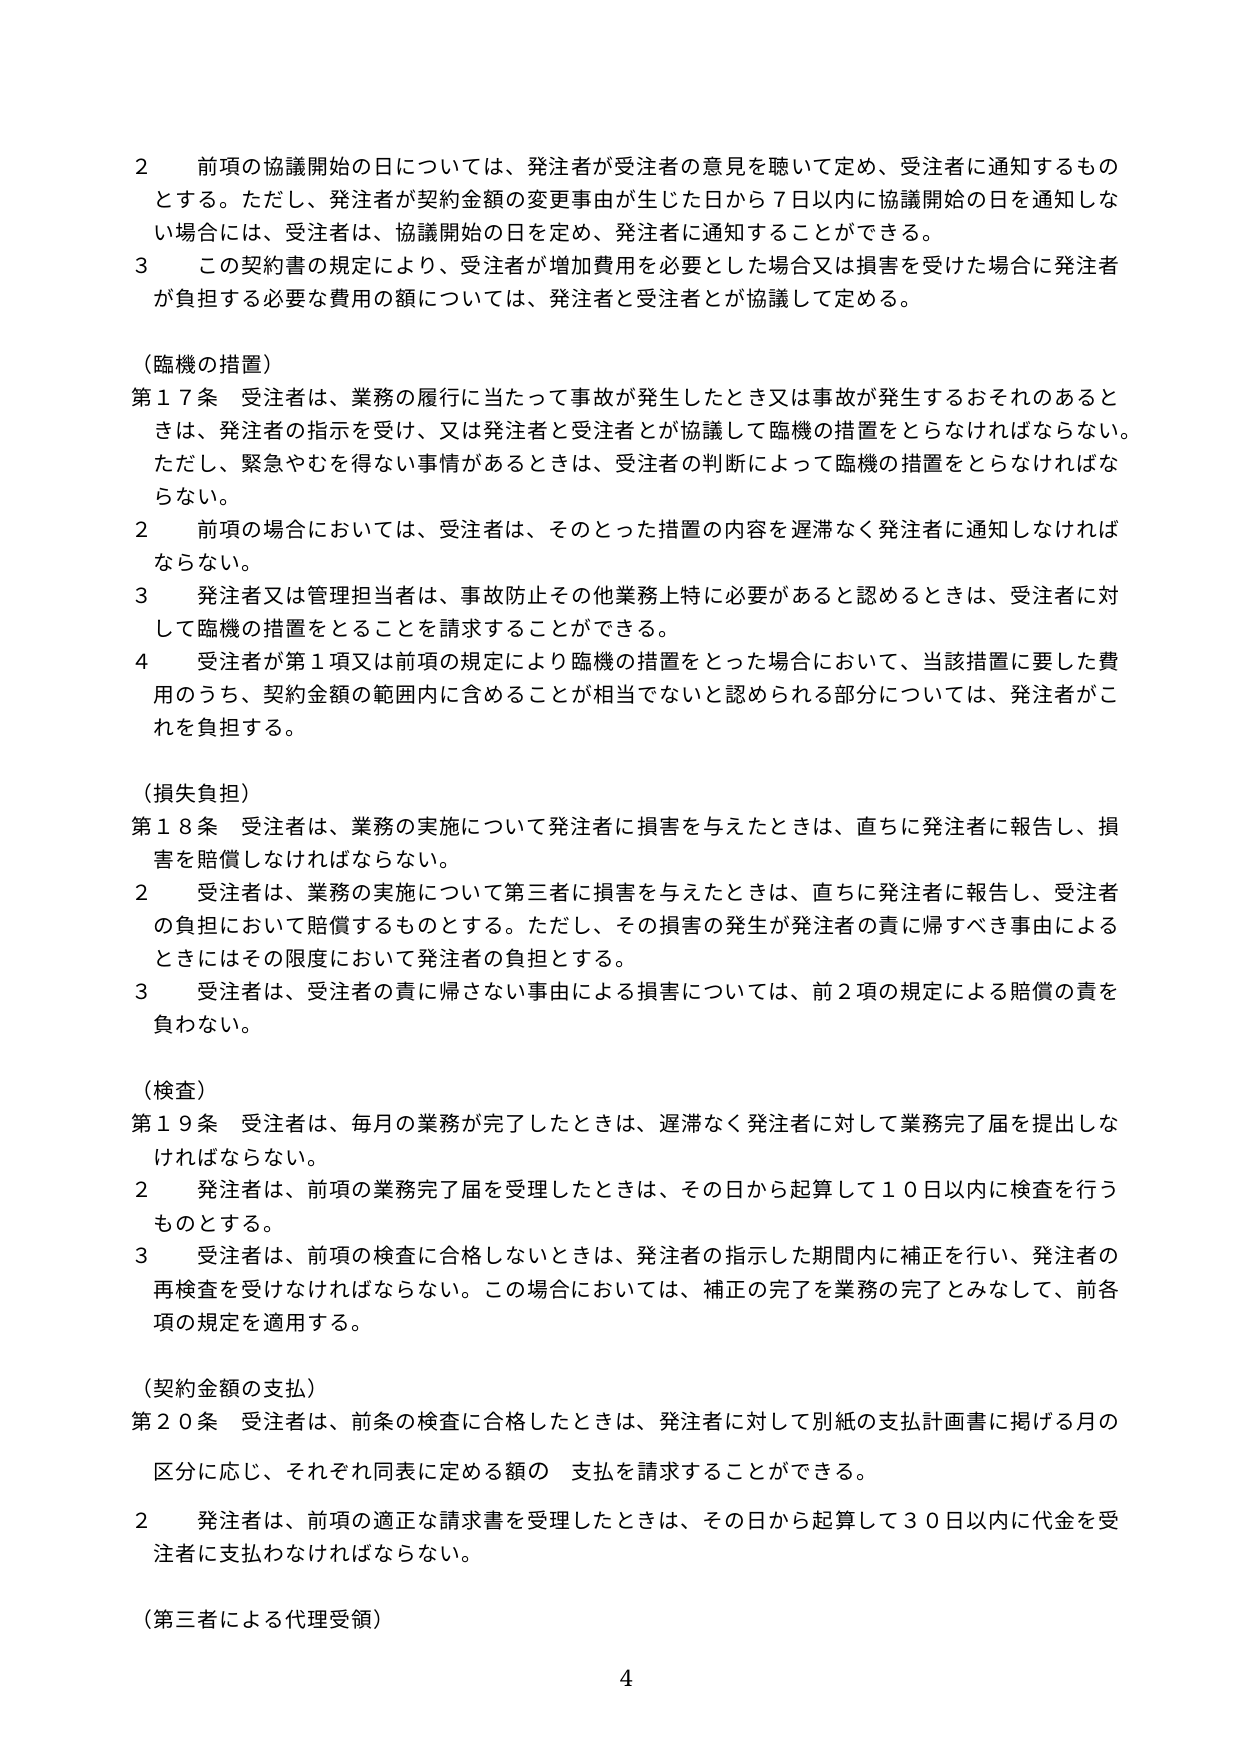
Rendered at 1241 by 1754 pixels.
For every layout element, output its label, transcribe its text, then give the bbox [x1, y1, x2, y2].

text ４ 受注者が第１項又は前項の規定により臨機の措置をとった場合において、当該措置に要した費用のうち、契約金額の範囲内に含めることが相当でないと認められる部分については、発注者がこれを負担する。 [131, 644, 1121, 743]
text （臨機の措置） [131, 347, 1121, 380]
text （第三者による代理受領） [131, 1602, 1121, 1635]
text ２ 前項の場合においては、受注者は、そのとった措置の内容を遅滞なく発注者に通知しなければならない。 [131, 512, 1121, 578]
text （検査） [131, 1073, 1121, 1106]
text ３ この契約書の規定により、受注者が増加費用を必要とした場合又は損害を受けた場合に発注者が負担する必要な費用の額については、発注者と受注者とが協議して定める。 [131, 248, 1121, 314]
text （損失負担） [131, 776, 1121, 809]
text 第１７条 受注者は、業務の履行に当たって事故が発生したとき又は事故が発生するおそれのあるときは、発注者の指示を受け、又は発注者と受注者とが協議して臨機の措置をとらなければならない。ただし、緊急やむを得ない事情があるときは、受注者の判断によって臨機の措置をとらなければならない。 [131, 380, 1121, 512]
text ３ 発注者又は管理担当者は、事故防止その他業務上特に必要があると認めるときは、受注者に対して臨機の措置をとることを請求することができる。 [131, 578, 1121, 644]
text ２ 発注者は、前項の業務完了届を受理したときは、その日から起算して１０日以内に検査を行うものとする。 [131, 1172, 1121, 1238]
text ２ 受注者は、業務の実施について第三者に損害を与えたときは、直ちに発注者に報告し、受注者の負担において賠償するものとする。ただし、その損害の発生が発注者の責に帰すべき事由によるときにはその限度において発注者の負担とする。 [131, 875, 1121, 974]
text 第１９条 受注者は、毎月の業務が完了したときは、遅滞なく発注者に対して業務完了届を提出しなければならない。 [131, 1106, 1121, 1172]
text ３ 受注者は、受注者の責に帰さない事由による損害については、前２項の規定による賠償の責を負わない。 [131, 974, 1121, 1040]
text ２ 発注者は、前項の適正な請求書を受理したときは、その日から起算して３０日以内に代金を受注者に支払わなければならない。 [131, 1503, 1121, 1569]
text ２ 前項の協議開始の日については、発注者が受注者の意見を聴いて定め、受注者に通知するものとする。ただし、発注者が契約金額の変更事由が生じた日から７日以内に協議開姶の日を通知しない場合には、受注者は、協議開始の日を定め、発注者に通知することができる。 [131, 149, 1121, 248]
text 第１８条 受注者は、業務の実施について発注者に損害を与えたときは、直ちに発注者に報告し、損害を賠償しなければならない。 [131, 809, 1121, 875]
text （契約金額の支払） [131, 1371, 1121, 1403]
text ３ 受注者は、前項の検査に合格しないときは、発注者の指示した期間内に補正を行い、発注者の再検査を受けなければならない。この場合においては、補正の完了を業務の完了とみなして、前各項の規定を適用する。 [131, 1238, 1121, 1337]
text 第２０条 受注者は、前条の検査に合格したときは、発注者に対して別紙の支払計画書に掲げる月の区分に応じ、それぞれ同表に定める額の支払を請求することができる。 [131, 1403, 1121, 1503]
